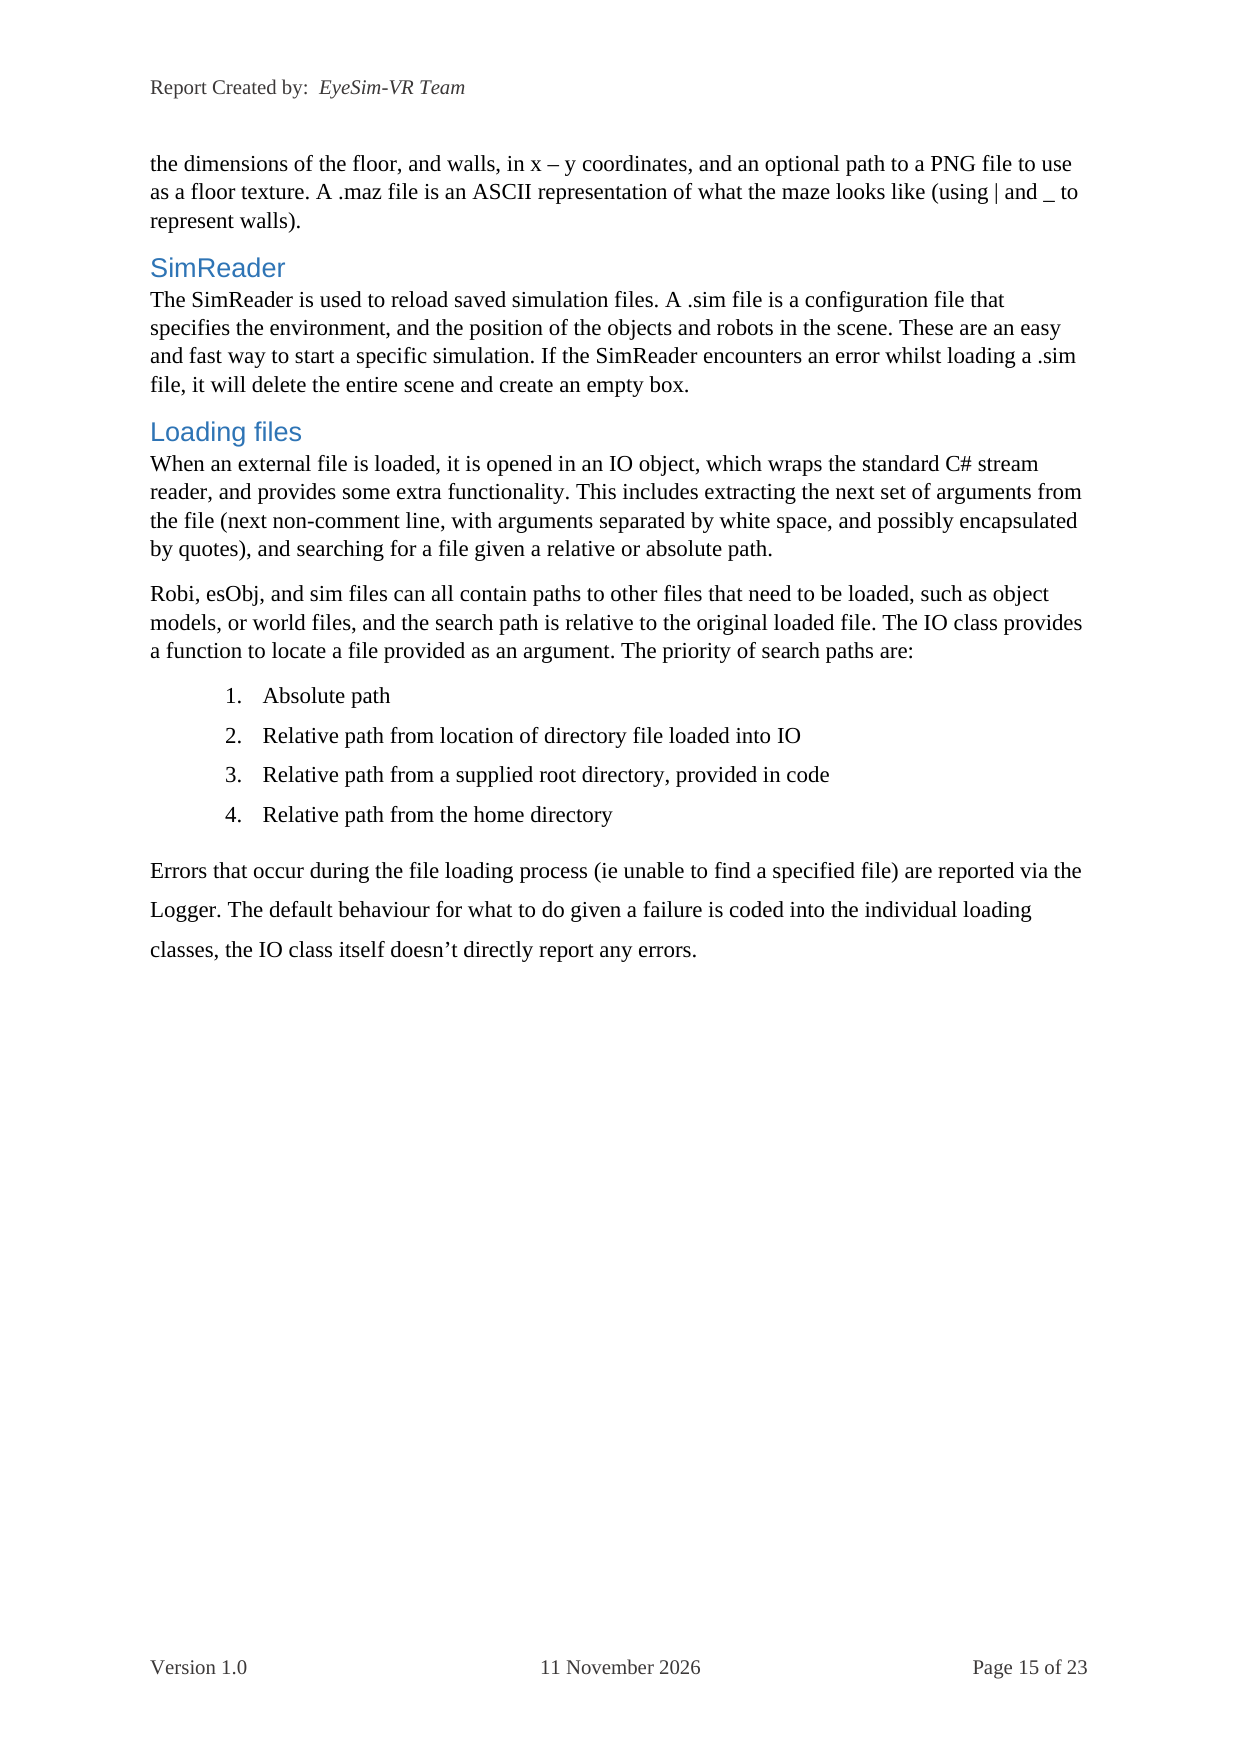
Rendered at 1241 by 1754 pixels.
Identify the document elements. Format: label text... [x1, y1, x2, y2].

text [150, 150, 1090, 233]
subtitle SimReader [150, 252, 1090, 283]
text The SimReader is used to reload saved simulation files. A .sim file is a configuration file that specifies the environment, and the position of the objects and robots in the scene. These are an easy and fast way to start a specific simulation. If the SimReader encounters an error whilst loading a .sim file, it will delete the entire scene and create an empty box. [150, 286, 1090, 397]
list Relative path from the home directory [225, 801, 1090, 827]
text Robi, esObj, and sim files can all contain paths to other files that need to be loaded, such as object models, or world files, and the search path is relative to the original loaded file. The IO class provides a function to locate a file provided as an argument. The priority of search paths are: [150, 580, 1090, 663]
list Relative path from a supplied root directory, provided in code [225, 761, 1090, 788]
text When an external file is loaded, it is opened in an IO object, which wraps the standard C# stream reader, and provides some extra functionality. This includes extracting the next set of arguments from the file (next non-comment line, with arguments separated by white space, and possibly encapsulated by quotes), and searching for a file given a relative or absolute path. [150, 450, 1090, 562]
subtitle Loading files [150, 416, 1090, 447]
list Relative path from location of directory file loaded into IO [225, 722, 1090, 748]
list Absolute path [225, 682, 1090, 709]
text Errors that occur during the file loading process (ie unable to find a specified file) are reported via the Logger. The default behaviour for what to do given a failure is coded into the individual loading classes, the IO class itself doesn’t directly report any errors. [150, 857, 1090, 962]
